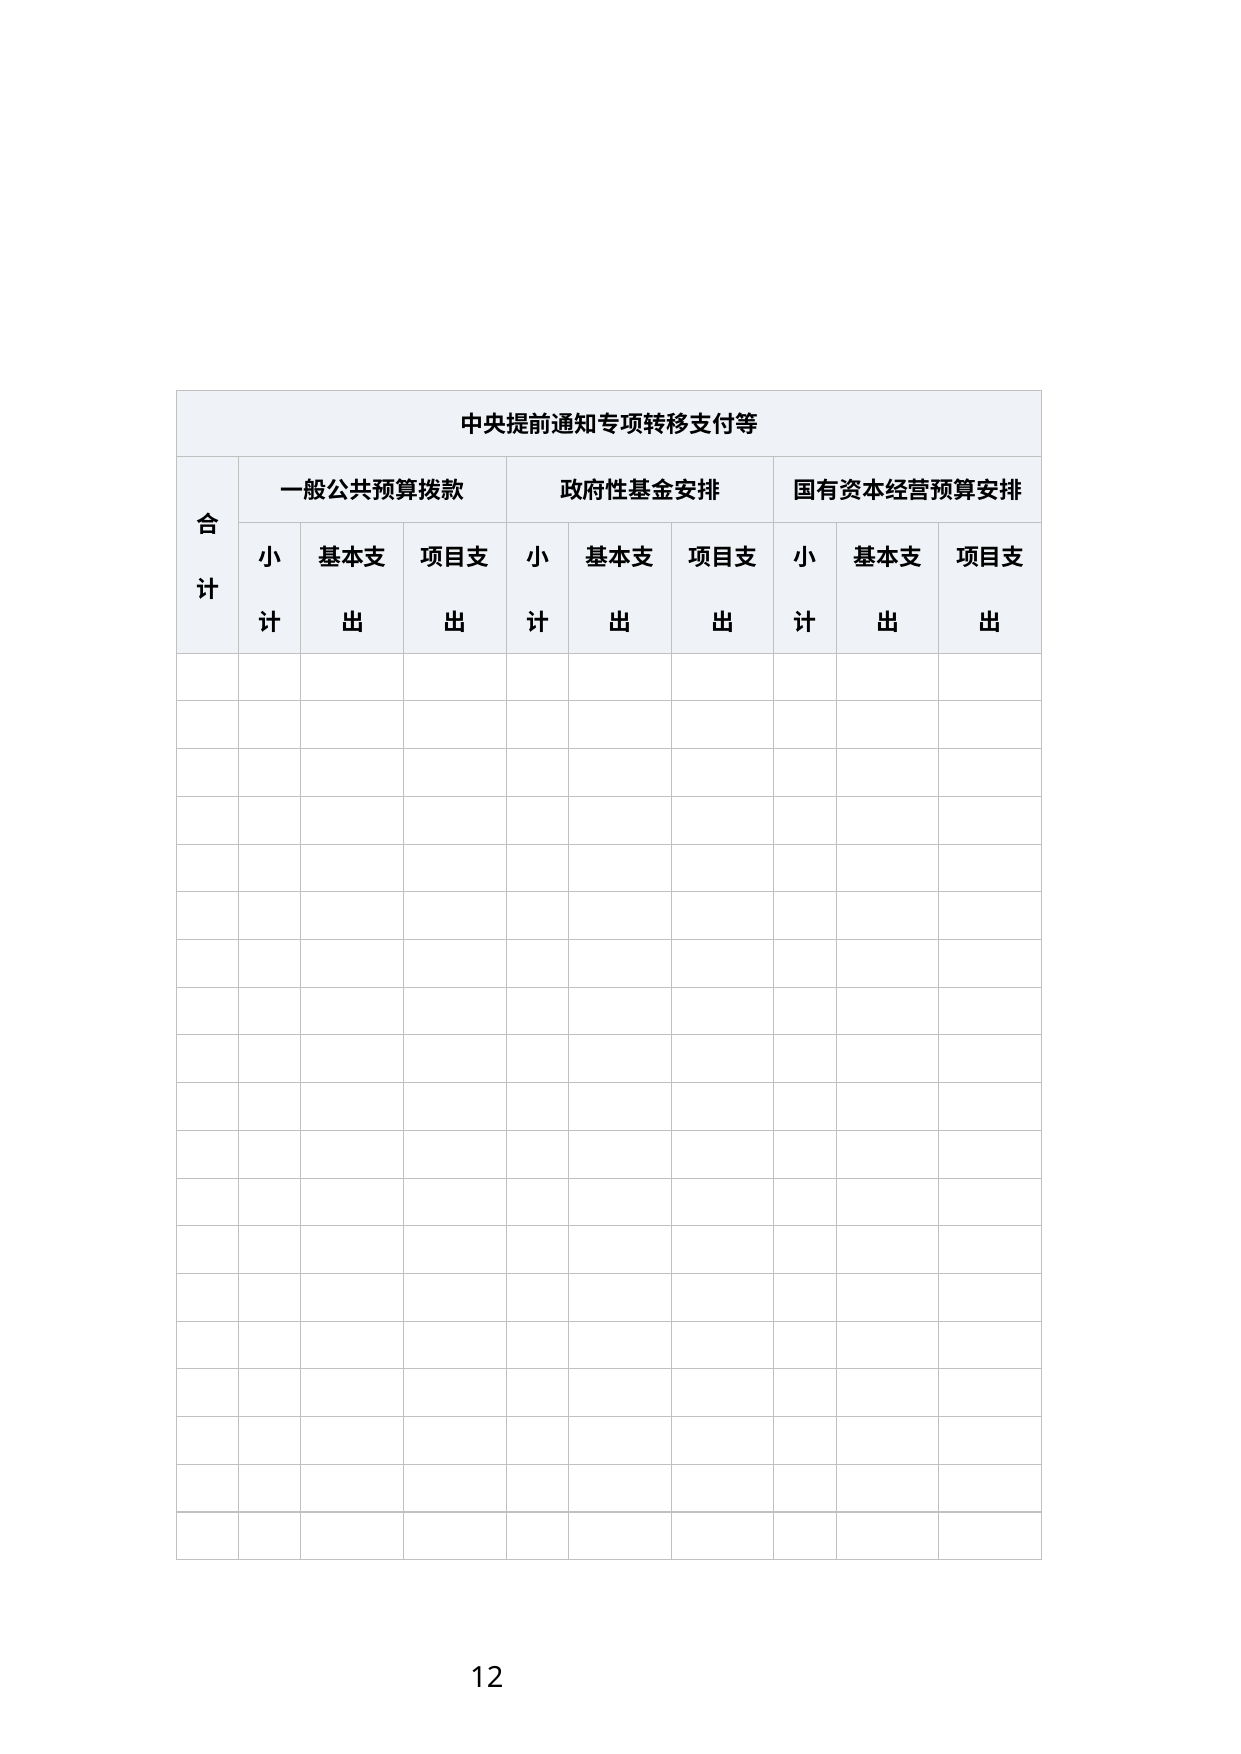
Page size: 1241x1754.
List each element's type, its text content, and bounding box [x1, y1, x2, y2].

table_cell [177, 654, 238, 700]
table_cell [774, 1369, 836, 1416]
table_cell [774, 797, 836, 843]
table_cell [774, 749, 836, 796]
table_cell [507, 1274, 568, 1321]
table_cell 一般公共预算拨款 [239, 457, 506, 522]
table_cell [301, 1226, 403, 1273]
table_cell [507, 1179, 568, 1225]
table_cell 小计 [774, 523, 836, 653]
table_cell [774, 1465, 836, 1511]
table_cell [177, 988, 238, 1034]
table_cell [239, 1131, 300, 1177]
table_cell [672, 1035, 773, 1082]
table_cell [177, 1131, 238, 1177]
table_cell [837, 1465, 938, 1511]
table_cell 基本支出 [837, 523, 938, 653]
table_cell [837, 845, 938, 891]
table_cell [939, 1131, 1041, 1177]
table_cell [507, 1369, 568, 1416]
table_cell [569, 1465, 671, 1511]
table_cell [939, 1226, 1041, 1273]
table_cell [301, 1131, 403, 1177]
table_cell [301, 797, 403, 843]
table_cell [837, 749, 938, 796]
table_cell [569, 892, 671, 939]
table_cell [774, 1417, 836, 1464]
table_cell [837, 701, 938, 748]
table_cell [177, 1179, 238, 1225]
table_cell [239, 940, 300, 987]
table_cell [239, 654, 300, 700]
table_cell [507, 654, 568, 700]
table_cell [301, 1035, 403, 1082]
table_cell [774, 1513, 836, 1559]
table_cell [569, 1513, 671, 1559]
table_cell [939, 1513, 1041, 1559]
table_cell [569, 1179, 671, 1225]
table_cell [239, 988, 300, 1034]
table_cell [177, 1322, 238, 1368]
table_cell [837, 1226, 938, 1273]
table_cell 项目支出 [672, 523, 773, 653]
table_cell [837, 1274, 938, 1321]
table_cell [569, 797, 671, 843]
table_cell [301, 988, 403, 1034]
table_cell [939, 701, 1041, 748]
table_cell [507, 749, 568, 796]
table_cell [507, 1083, 568, 1130]
table_cell [177, 940, 238, 987]
table_cell 小计 [239, 523, 300, 653]
table_cell 小计 [507, 523, 568, 653]
table_cell [177, 1274, 238, 1321]
table_cell [569, 749, 671, 796]
table_cell [239, 1179, 300, 1225]
table_cell [239, 1226, 300, 1273]
table_cell [569, 988, 671, 1034]
table_cell [507, 845, 568, 891]
table_cell [507, 701, 568, 748]
table_cell [177, 701, 238, 748]
table_cell [404, 845, 506, 891]
table_cell 项目支出 [404, 523, 506, 653]
table_cell [672, 701, 773, 748]
table_cell [301, 1465, 403, 1511]
table_cell [569, 701, 671, 748]
table_cell [837, 1131, 938, 1177]
table_cell [404, 749, 506, 796]
table_cell [177, 1513, 238, 1559]
table_cell [301, 845, 403, 891]
table_cell [239, 1035, 300, 1082]
table_cell [404, 988, 506, 1034]
table_cell [404, 1322, 506, 1368]
table_cell [837, 988, 938, 1034]
table_cell [939, 1369, 1041, 1416]
table_cell [404, 701, 506, 748]
table_cell [672, 797, 773, 843]
table_cell 政府性基金安排 [507, 457, 773, 522]
table_cell [177, 1465, 238, 1511]
table_cell [569, 654, 671, 700]
table_cell [177, 797, 238, 843]
table_cell [177, 1369, 238, 1416]
table_cell [239, 845, 300, 891]
table_cell [939, 654, 1041, 700]
table_cell [774, 1226, 836, 1273]
table_cell [404, 797, 506, 843]
table_cell [301, 1274, 403, 1321]
table_cell [301, 940, 403, 987]
table_cell [404, 654, 506, 700]
table_cell [404, 1274, 506, 1321]
table_cell [774, 1179, 836, 1225]
table_cell [239, 892, 300, 939]
table_cell [939, 1274, 1041, 1321]
table_cell [939, 988, 1041, 1034]
table_cell [239, 1513, 300, 1559]
table_cell [507, 892, 568, 939]
table_cell [404, 1369, 506, 1416]
table_header 中央提前通知专项转移支付等 [177, 391, 1041, 456]
table_cell [404, 1035, 506, 1082]
table_cell [939, 1035, 1041, 1082]
table_cell [507, 1513, 568, 1559]
table_cell [939, 845, 1041, 891]
table_cell [239, 1083, 300, 1130]
table_cell [837, 892, 938, 939]
table_cell [672, 1369, 773, 1416]
table_cell [939, 1322, 1041, 1368]
table_cell [774, 1322, 836, 1368]
table_cell [837, 1513, 938, 1559]
table_cell [837, 1322, 938, 1368]
table_cell [569, 1274, 671, 1321]
table_cell [837, 1417, 938, 1464]
table_cell [239, 1322, 300, 1368]
table_cell [672, 654, 773, 700]
table_cell [301, 654, 403, 700]
table_cell [774, 1274, 836, 1321]
table_cell [939, 1179, 1041, 1225]
table_cell [507, 988, 568, 1034]
table_cell [301, 1179, 403, 1225]
table_cell 合计 [177, 457, 238, 653]
table_cell [177, 892, 238, 939]
table_cell [774, 1131, 836, 1177]
table_cell [177, 845, 238, 891]
table_cell 国有资本经营预算安排 [774, 457, 1041, 522]
table_cell [774, 654, 836, 700]
table_cell [404, 1513, 506, 1559]
table_cell [569, 1083, 671, 1130]
table_cell [404, 1179, 506, 1225]
table_cell [404, 1131, 506, 1177]
table_cell [507, 1226, 568, 1273]
table_cell [774, 1083, 836, 1130]
table_cell 基本支出 [301, 523, 403, 653]
table_cell 项目支出 [939, 523, 1041, 653]
table_cell [774, 845, 836, 891]
table_cell [672, 1131, 773, 1177]
table_cell [939, 892, 1041, 939]
table_cell [774, 988, 836, 1034]
table_cell [837, 1369, 938, 1416]
table_cell [672, 1179, 773, 1225]
table_cell [672, 1513, 773, 1559]
table_cell [939, 749, 1041, 796]
table_cell [837, 797, 938, 843]
table_cell [404, 892, 506, 939]
table_cell [672, 1083, 773, 1130]
table_cell [569, 940, 671, 987]
table_cell [301, 892, 403, 939]
table_cell [177, 1417, 238, 1464]
table_cell [301, 1417, 403, 1464]
table_cell [404, 1083, 506, 1130]
table_cell [404, 1465, 506, 1511]
table_cell [837, 1179, 938, 1225]
table_cell [672, 749, 773, 796]
table_cell [939, 1465, 1041, 1511]
table_cell [672, 988, 773, 1034]
table_cell [672, 1226, 773, 1273]
table_cell [569, 1226, 671, 1273]
table_cell [672, 1465, 773, 1511]
table_cell 基本支出 [569, 523, 671, 653]
table_cell [672, 1274, 773, 1321]
table_cell [672, 845, 773, 891]
table_cell [774, 892, 836, 939]
table_cell [177, 1083, 238, 1130]
table_cell [939, 1417, 1041, 1464]
table_cell [672, 1322, 773, 1368]
table_cell [239, 701, 300, 748]
table_cell [569, 1417, 671, 1464]
table_cell [837, 1035, 938, 1082]
table_cell [239, 749, 300, 796]
table_cell [569, 1035, 671, 1082]
table_cell [404, 1226, 506, 1273]
table_cell [507, 940, 568, 987]
table_cell [301, 701, 403, 748]
table_cell [837, 654, 938, 700]
table_cell [239, 1417, 300, 1464]
table_cell [672, 940, 773, 987]
table_cell [939, 1083, 1041, 1130]
table_cell [404, 940, 506, 987]
table_cell [301, 1322, 403, 1368]
table_cell [301, 1369, 403, 1416]
table_cell [239, 1274, 300, 1321]
table_cell [301, 1083, 403, 1130]
table_cell [569, 845, 671, 891]
table_cell [404, 1417, 506, 1464]
table_cell [239, 1465, 300, 1511]
table_cell [177, 749, 238, 796]
table_cell [774, 701, 836, 748]
table_cell [507, 1417, 568, 1464]
table_cell [301, 749, 403, 796]
table_cell [507, 1131, 568, 1177]
table_cell [177, 1226, 238, 1273]
table_cell [301, 1513, 403, 1559]
table_cell [939, 797, 1041, 843]
table_cell [569, 1322, 671, 1368]
table_cell [507, 1465, 568, 1511]
table_cell [837, 1083, 938, 1130]
table_cell [569, 1131, 671, 1177]
table_cell [177, 1035, 238, 1082]
table_cell [774, 1035, 836, 1082]
table_cell [774, 940, 836, 987]
table_cell [672, 1417, 773, 1464]
table_cell [507, 1322, 568, 1368]
table_cell [239, 797, 300, 843]
table_cell [837, 940, 938, 987]
table_cell [672, 892, 773, 939]
table_cell [569, 1369, 671, 1416]
table_cell [239, 1369, 300, 1416]
table_cell [507, 797, 568, 843]
table_cell [507, 1035, 568, 1082]
table_cell [939, 940, 1041, 987]
